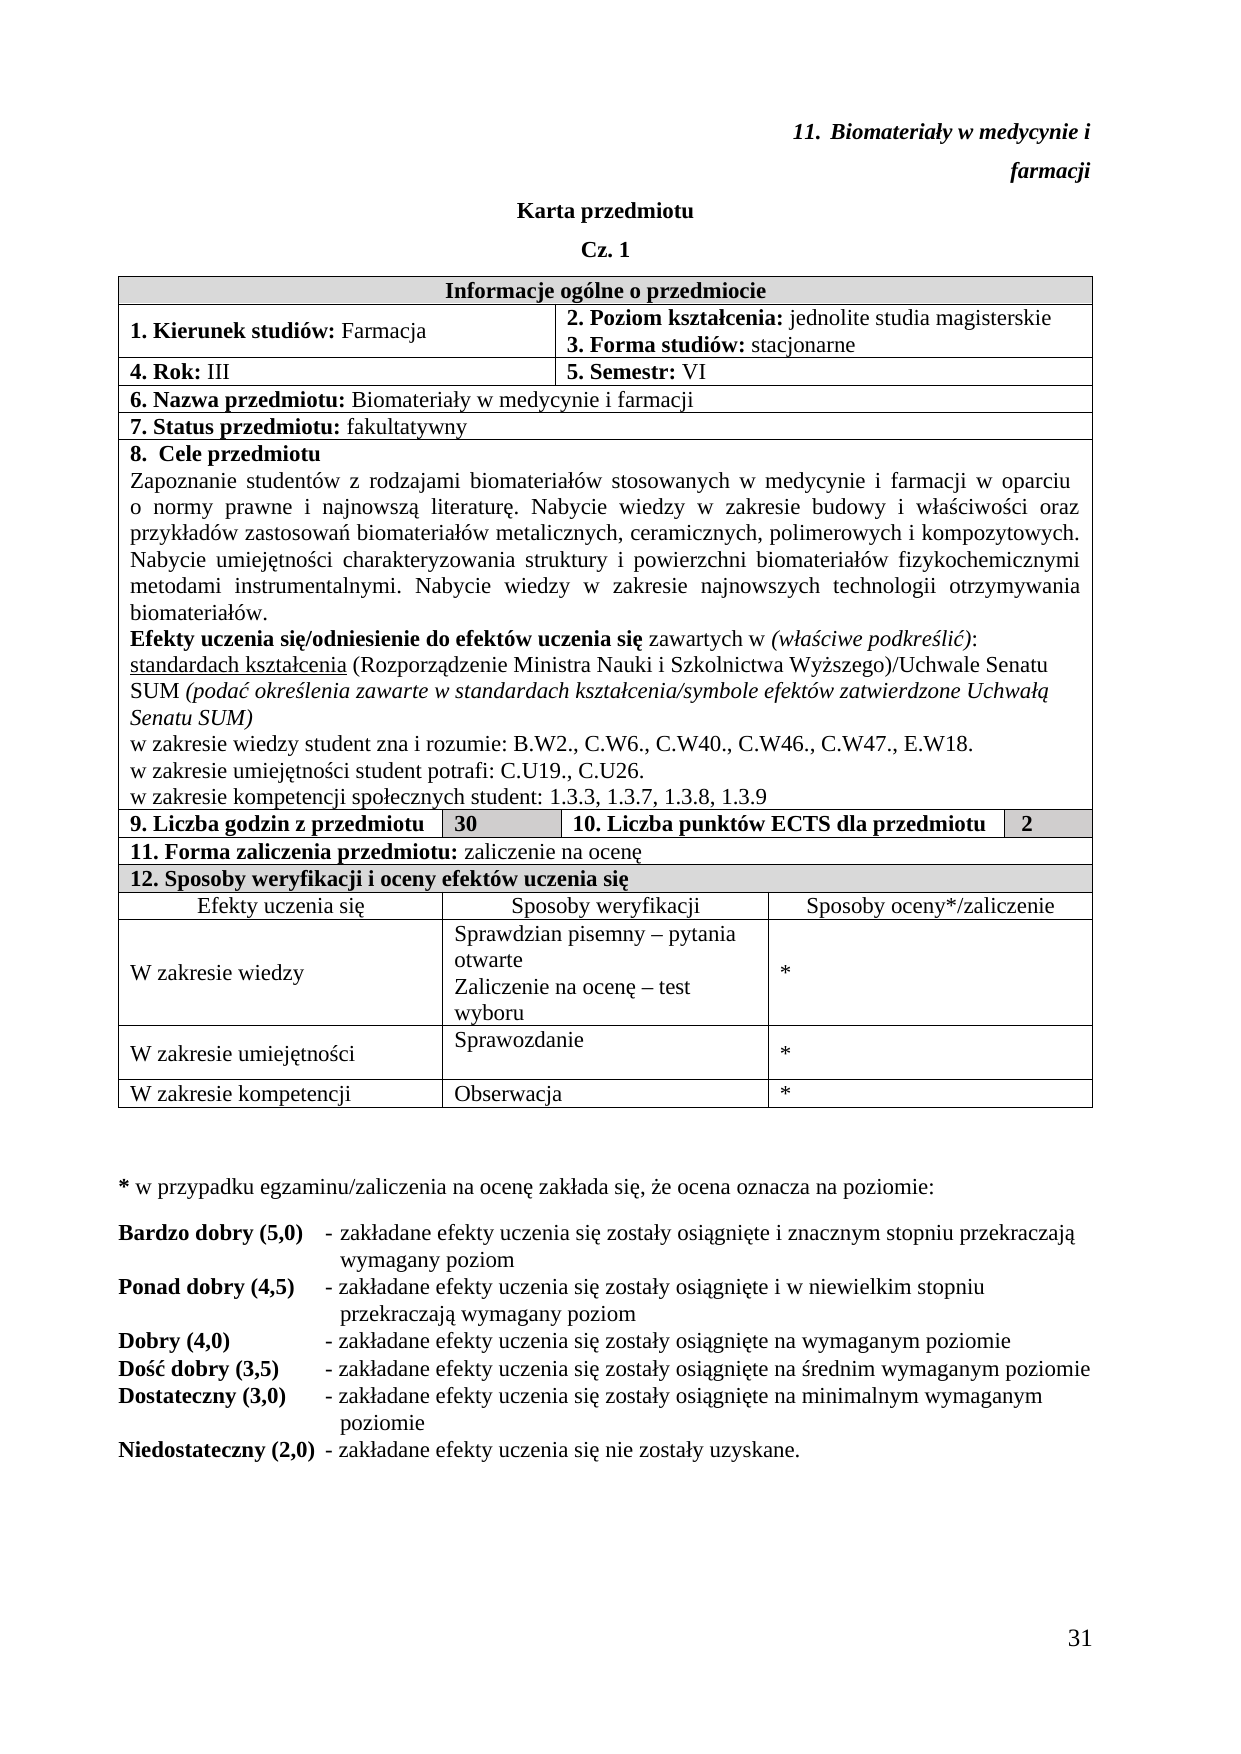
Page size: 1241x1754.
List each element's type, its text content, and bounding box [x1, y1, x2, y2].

table_cell Obserwacja [443, 1080, 768, 1107]
table_cell W zakresie kompetencji [119, 1080, 442, 1107]
text Niedostateczny (2,0) - zakładane efekty uczenia się nie zostały uzyskane. [118, 1435, 1092, 1462]
table_cell 30 [443, 810, 561, 837]
table_cell 9. Liczba godzin z przedmiotu [119, 810, 442, 837]
text * w przypadku egzaminu/zaliczenia na ocenę zakłada się, że ocena oznacza na poziomie: [118, 1173, 1092, 1200]
table_cell Sposoby oceny*/zaliczenie [769, 893, 1092, 919]
table_cell 1. Kierunek studiów: Farmacja [119, 305, 555, 357]
text Dobry (4,0) - zakładane efekty uczenia się zostały osiągnięte na wymaganym poziomie [118, 1327, 1092, 1354]
table_cell 6. Nazwa przedmiotu: Biomateriały w medycynie i farmacji [119, 386, 1092, 412]
text Karta przedmiotu [118, 197, 1092, 223]
table_cell * [769, 1026, 1092, 1079]
table_cell 2 [1005, 810, 1092, 837]
table_cell * [769, 1080, 1092, 1107]
table_cell 10. Liczba punktów ECTS dla przedmiotu [562, 810, 1004, 837]
table_header Informacje ogólne o przedmiocie [119, 277, 1092, 303]
table_cell W zakresie wiedzy [119, 920, 442, 1025]
table_cell Efekty uczenia się [119, 893, 442, 919]
text Bardzo dobry (5,0) - zakładane efekty uczenia się zostały osiągnięte i znacznym stopniu przekraczają wymagany poziom [118, 1218, 1092, 1273]
text Dostateczny (3,0) - zakładane efekty uczenia się zostały osiągnięte na minimalnym wymaganym poziomie [118, 1381, 1092, 1435]
table_cell 11. Forma zaliczenia przedmiotu: zaliczenie na ocenę [119, 838, 1092, 864]
text Dość dobry (3,5) - zakładane efekty uczenia się zostały osiągnięte na średnim wymaganym poziomie [118, 1354, 1092, 1381]
list Biomateriały w medycynie i farmacji [768, 118, 1092, 184]
table_cell Sposoby weryfikacji [443, 893, 768, 919]
table_cell * [769, 920, 1092, 1025]
table_cell 7. Status przedmiotu: fakultatywny [119, 413, 1092, 439]
table_cell Sprawdzian pisemny – pytania otwarte Zaliczenie na ocenę – test wyboru [443, 920, 768, 1025]
table_cell Efekty uczenia się/odniesienie do efektów uczenia się zawartych w (właściwe podkreślić): standardach kształcenia (Rozporządzenie Ministra Nauki i Szkolnictwa Wyższego)/Uchwale Senatu SUM (podać określenia zawarte w standardach kształcenia/symbole efektów zatwierdzone Uchwałą Senatu SUM) w zakresie wiedzy student zna i rozumie: B.W2., C.W6., C.W40., C.W46., C.W47., E.W18. w zakresie umiejętności student potrafi: C.U19., C.U26. w zakresie kompetencji społecznych student: 1.3.3, 1.3.7, 1.3.8, 1.3.9 [119, 625, 1092, 809]
table_cell 8. Cele przedmiotu Zapoznanie studentów z rodzajami biomateriałów stosowanych w medycynie i farmacji w oparciu o normy prawne i najnowszą literaturę. Nabycie wiedzy w zakresie budowy i właściwości oraz przykładów zastosowań biomateriałów metalicznych, ceramicznych, polimerowych i kompozytowych. Nabycie umiejętności charakteryzowania struktury i powierzchni biomateriałów fizykochemicznymi metodami instrumentalnymi. Nabycie wiedzy w zakresie najnowszych technologii otrzymywania biomateriałów. [119, 440, 1092, 625]
table_cell 4. Rok: III [119, 358, 555, 384]
text Cz. 1 [118, 237, 1092, 263]
text Ponad dobry (4,5) - zakładane efekty uczenia się zostały osiągnięte i w niewielkim stopniu przekraczają wymagany poziom [118, 1273, 1092, 1327]
table_cell Sprawozdanie [443, 1026, 768, 1079]
table_cell 2. Poziom kształcenia: jednolite studia magisterskie 3. Forma studiów: stacjonarne [556, 305, 1092, 357]
table_cell 12. Sposoby weryfikacji i oceny efektów uczenia się [119, 865, 1092, 892]
table_cell 5. Semestr: VI [556, 358, 1092, 384]
table_cell W zakresie umiejętności [119, 1026, 442, 1079]
